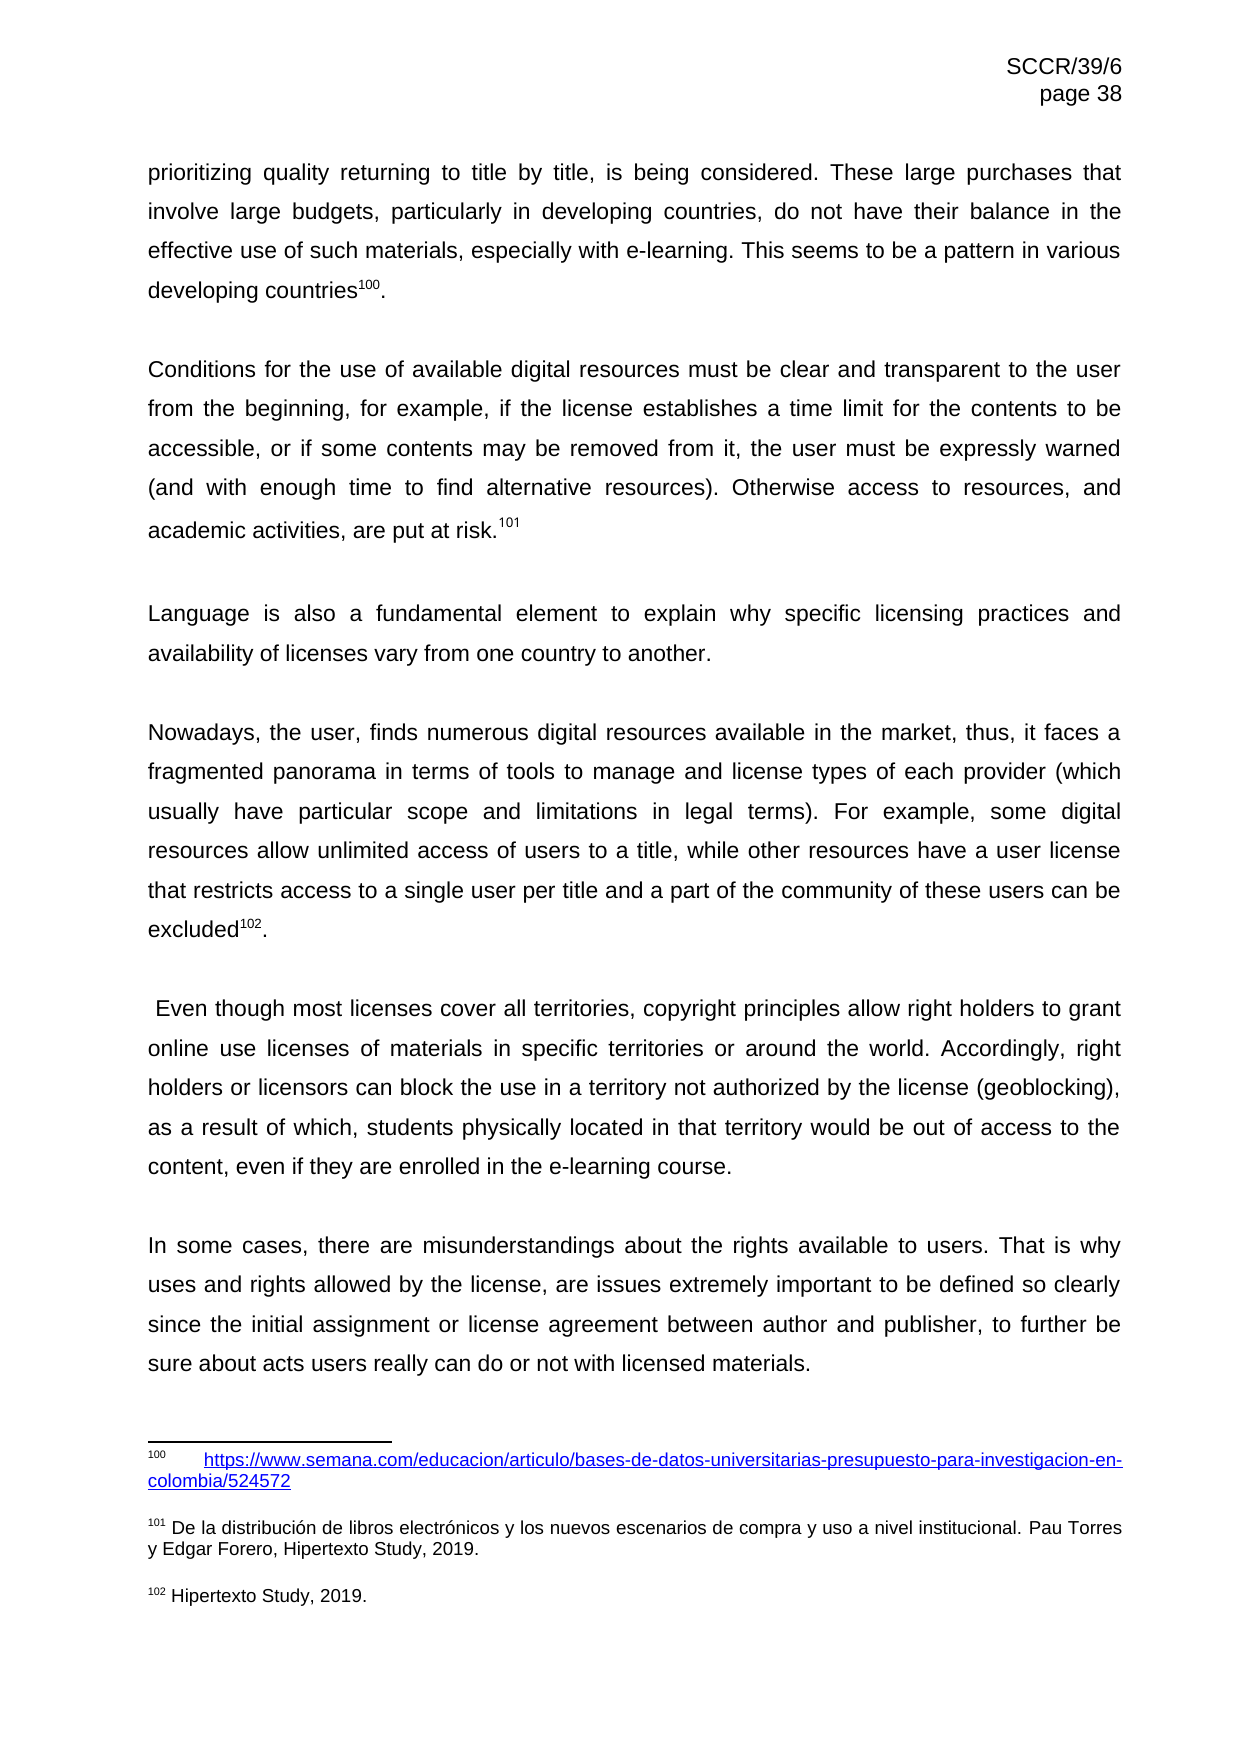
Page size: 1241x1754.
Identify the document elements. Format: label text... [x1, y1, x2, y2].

text Conditions for the use of available digital resources must be clear and transparent to the user from the beginning, for example, if the license establishes a time limit for the contents to be accessible, or if some contents may be removed from it, the user must be expressly warned (and with enough time to find alternative resources). Otherwise access to resources, and academic activities, are put at risk. [148, 356, 1122, 545]
text Language is also a fundamental element to explain why specific licensing practices and availability of licenses vary from one country to another. [148, 627, 1122, 666]
text In some cases, there are misunderstandings about the rights available to users. That is why uses and rights allowed by the license, are issues extremely important to be defined so clearly since the initial assignment or license agreement between author and publisher, to further be sure about acts users really can do or not with licensed materials. [148, 1232, 1122, 1377]
text Even though most licenses cover all territories, copyright principles allow right holders to grant online use licenses of materials in specific territories or around the world. Accordingly, right holders or licensors can block the use in a territory not authorized by the license (geoblocking), as a result of which, students physically located in that territory would be out of access to the content, even if they are enrolled in the e-learning course. [148, 995, 1122, 1179]
text Nowadays, the user, finds numerous digital resources available in the market, thus, it faces a fragmented panorama in terms of tools to manage and license types of each provider (which usually have particular scope and limitations in legal terms). For example, some digital resources allow unlimited access of users to a title, while other resources have a user license that restricts access to a single user per title and a part of the community of these users can be excluded. [148, 719, 1122, 942]
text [148, 158, 1122, 303]
